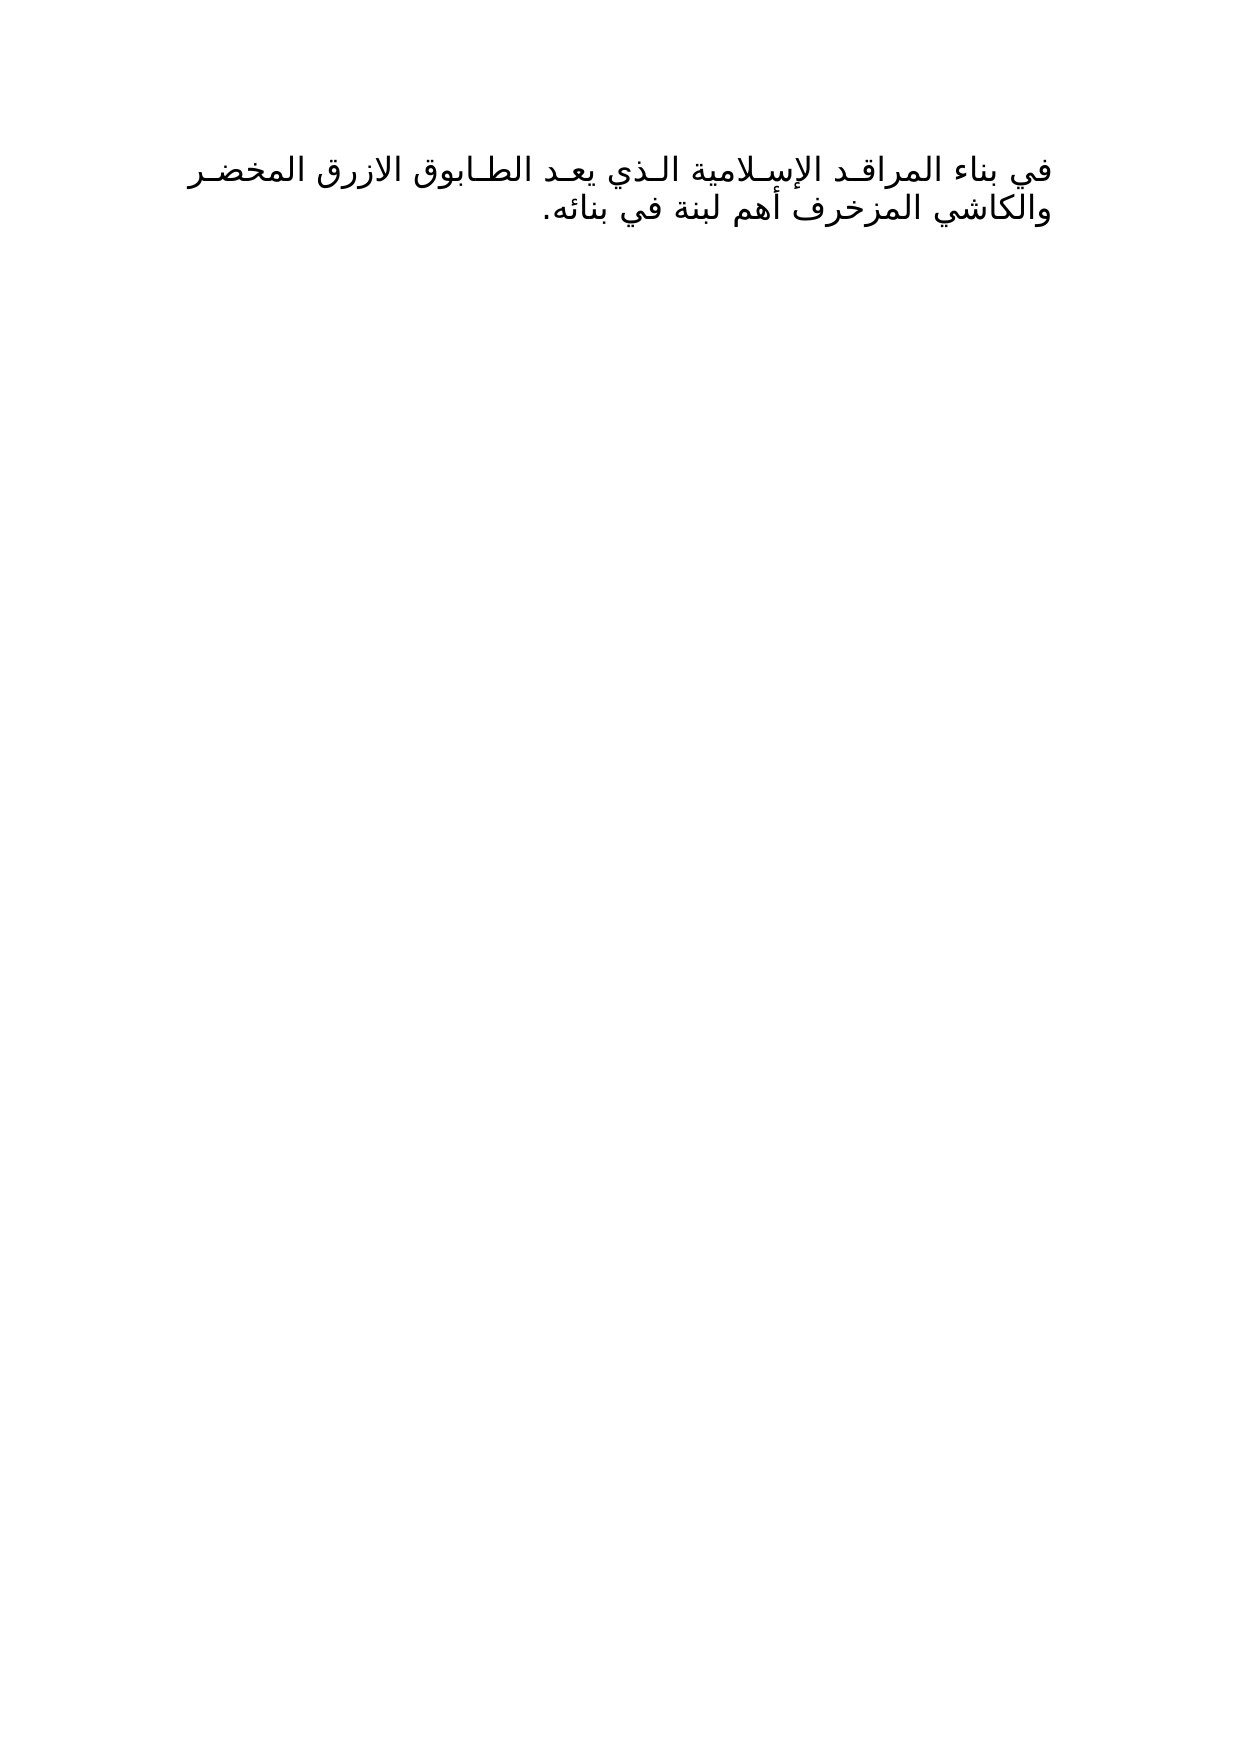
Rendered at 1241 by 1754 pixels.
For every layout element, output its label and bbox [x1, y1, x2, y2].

text [187, 150, 1053, 228]
